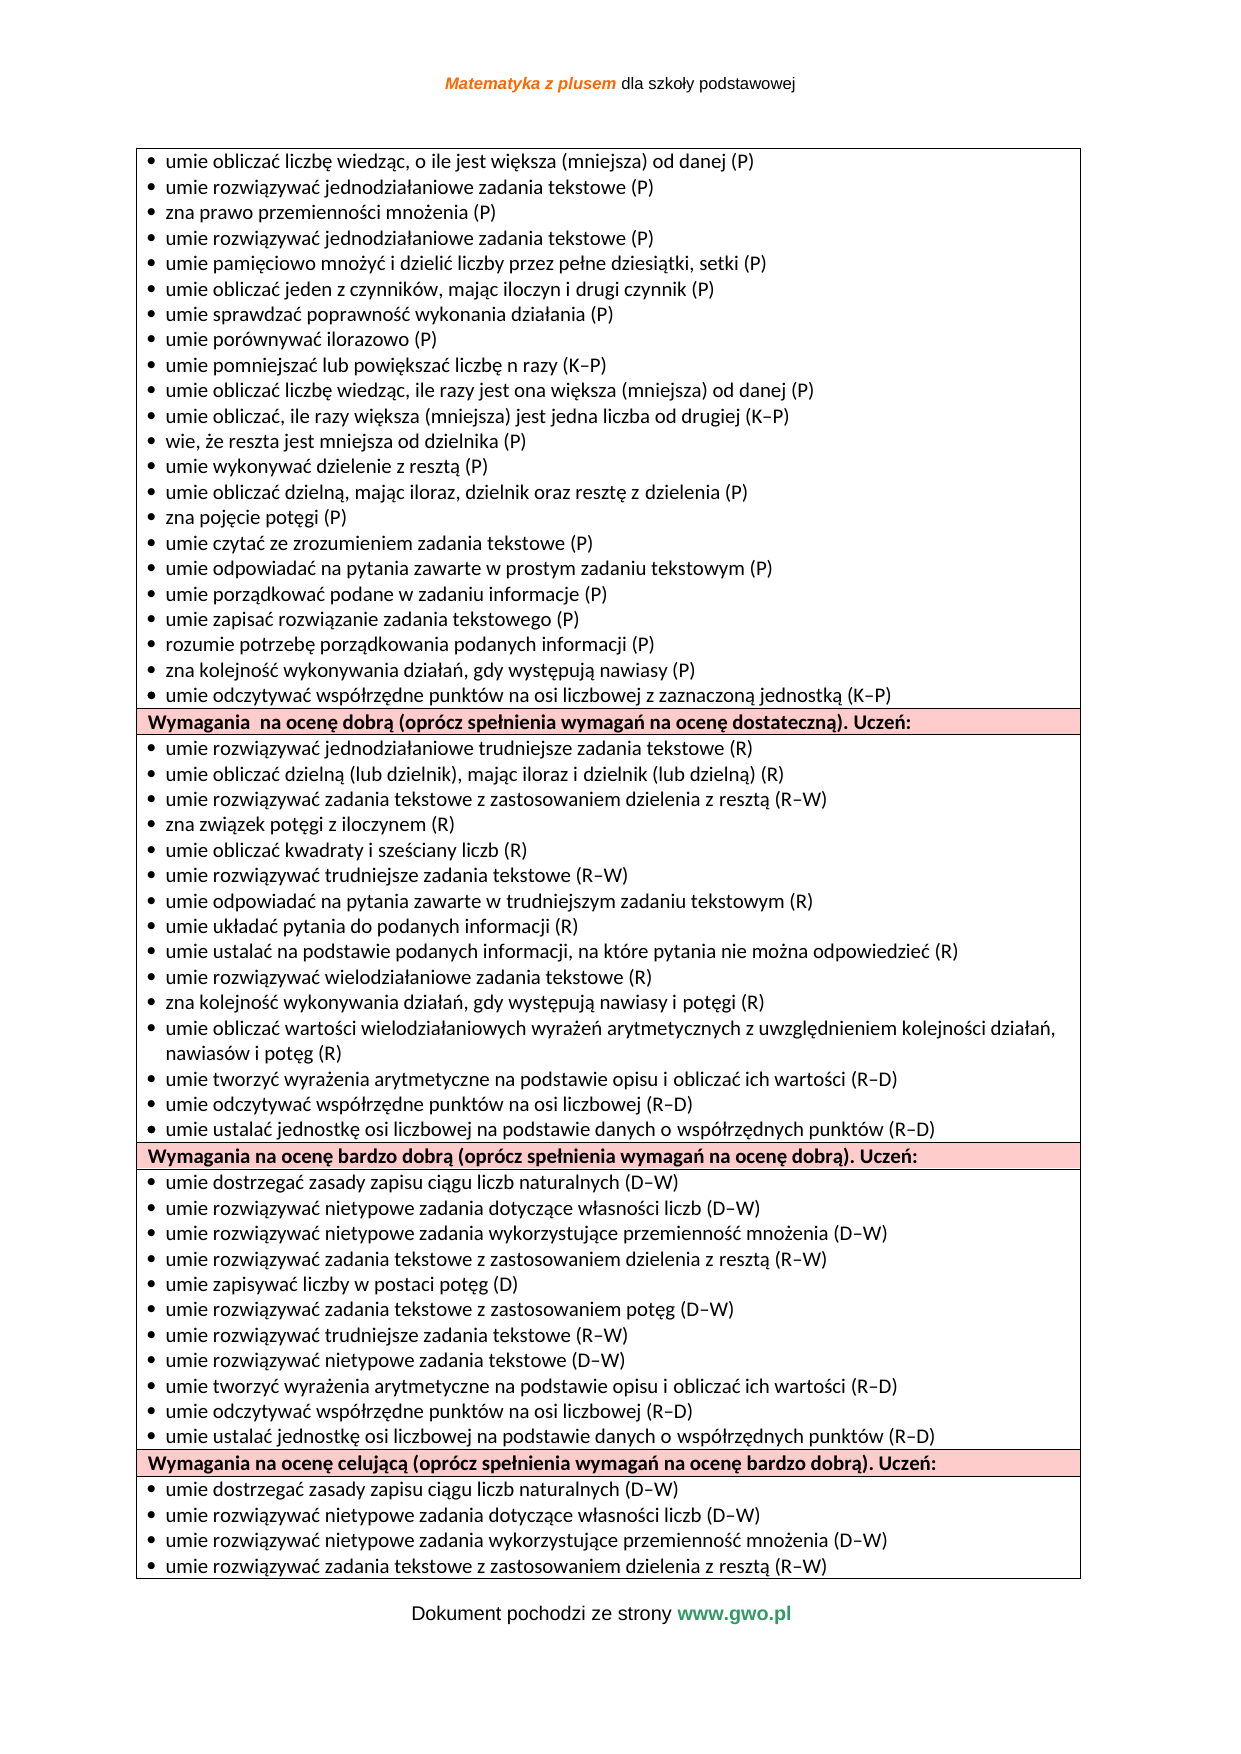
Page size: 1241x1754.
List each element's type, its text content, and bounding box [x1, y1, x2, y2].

table_cell umie rozwiązywać jednodziałaniowe trudniejsze zadania tekstowe (R) umie obliczać dzielną (lub dzielnik), mając iloraz i dzielnik (lub dzielną) (R) umie rozwiązywać zadania tekstowe z zastosowaniem dzielenia z resztą (R–W) zna związek potęgi z iloczynem (R) umie obliczać kwadraty i sześciany liczb (R) umie rozwiązywać trudniejsze zadania tekstowe (R–W) umie odpowiadać na pytania zawarte w trudniejszym zadaniu tekstowym (R) umie układać pytania do podanych informacji (R) umie ustalać na podstawie podanych informacji, na które pytania nie można odpowiedzieć (R) umie rozwiązywać wielodziałaniowe zadania tekstowe (R) zna kolejność wykonywania działań, gdy występują nawiasy i potęgi (R) umie obliczać wartości wielodziałaniowych wyrażeń arytmetycznych z uwzględnieniem kolejności działań, nawiasów i potęg (R) umie tworzyć wyrażenia arytmetyczne na podstawie opisu i obliczać ich wartości (R–D) umie odczytywać współrzędne punktów na osi liczbowej (R–D) umie ustalać jednostkę osi liczbowej na podstawie danych o współrzędnych punktów (R–D) [137, 735, 1080, 1142]
table_cell umie dostrzegać zasady zapisu ciągu liczb naturalnych (D–W) umie rozwiązywać nietypowe zadania dotyczące własności liczb (D–W) umie rozwiązywać nietypowe zadania wykorzystujące przemienność mnożenia (D–W) umie rozwiązywać zadania tekstowe z zastosowaniem dzielenia z resztą (R–W) umie zapisywać liczby w postaci potęg (D) umie rozwiązywać zadania tekstowe z zastosowaniem potęg (D–W) umie rozwiązywać trudniejsze zadania tekstowe (R–W) umie rozwiązywać nietypowe zadania tekstowe (D–W) umie tworzyć wyrażenia arytmetyczne na podstawie opisu i obliczać ich wartości (R–D) umie odczytywać współrzędne punktów na osi liczbowej (R–D) umie ustalać jednostkę osi liczbowej na podstawie danych o współrzędnych punktów (R–D) [137, 1170, 1080, 1449]
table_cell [137, 149, 1080, 708]
table_cell Wymagania na ocenę celującą (oprócz spełnienia wymagań na ocenę bardzo dobrą). Uczeń: [137, 1450, 1080, 1476]
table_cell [137, 1477, 1080, 1578]
table_cell Wymagania na ocenę dobrą (oprócz spełnienia wymagań na ocenę dostateczną). Uczeń: [137, 709, 1080, 734]
table_cell Wymagania na ocenę bardzo dobrą (oprócz spełnienia wymagań na ocenę dobrą). Uczeń: [137, 1143, 1080, 1168]
